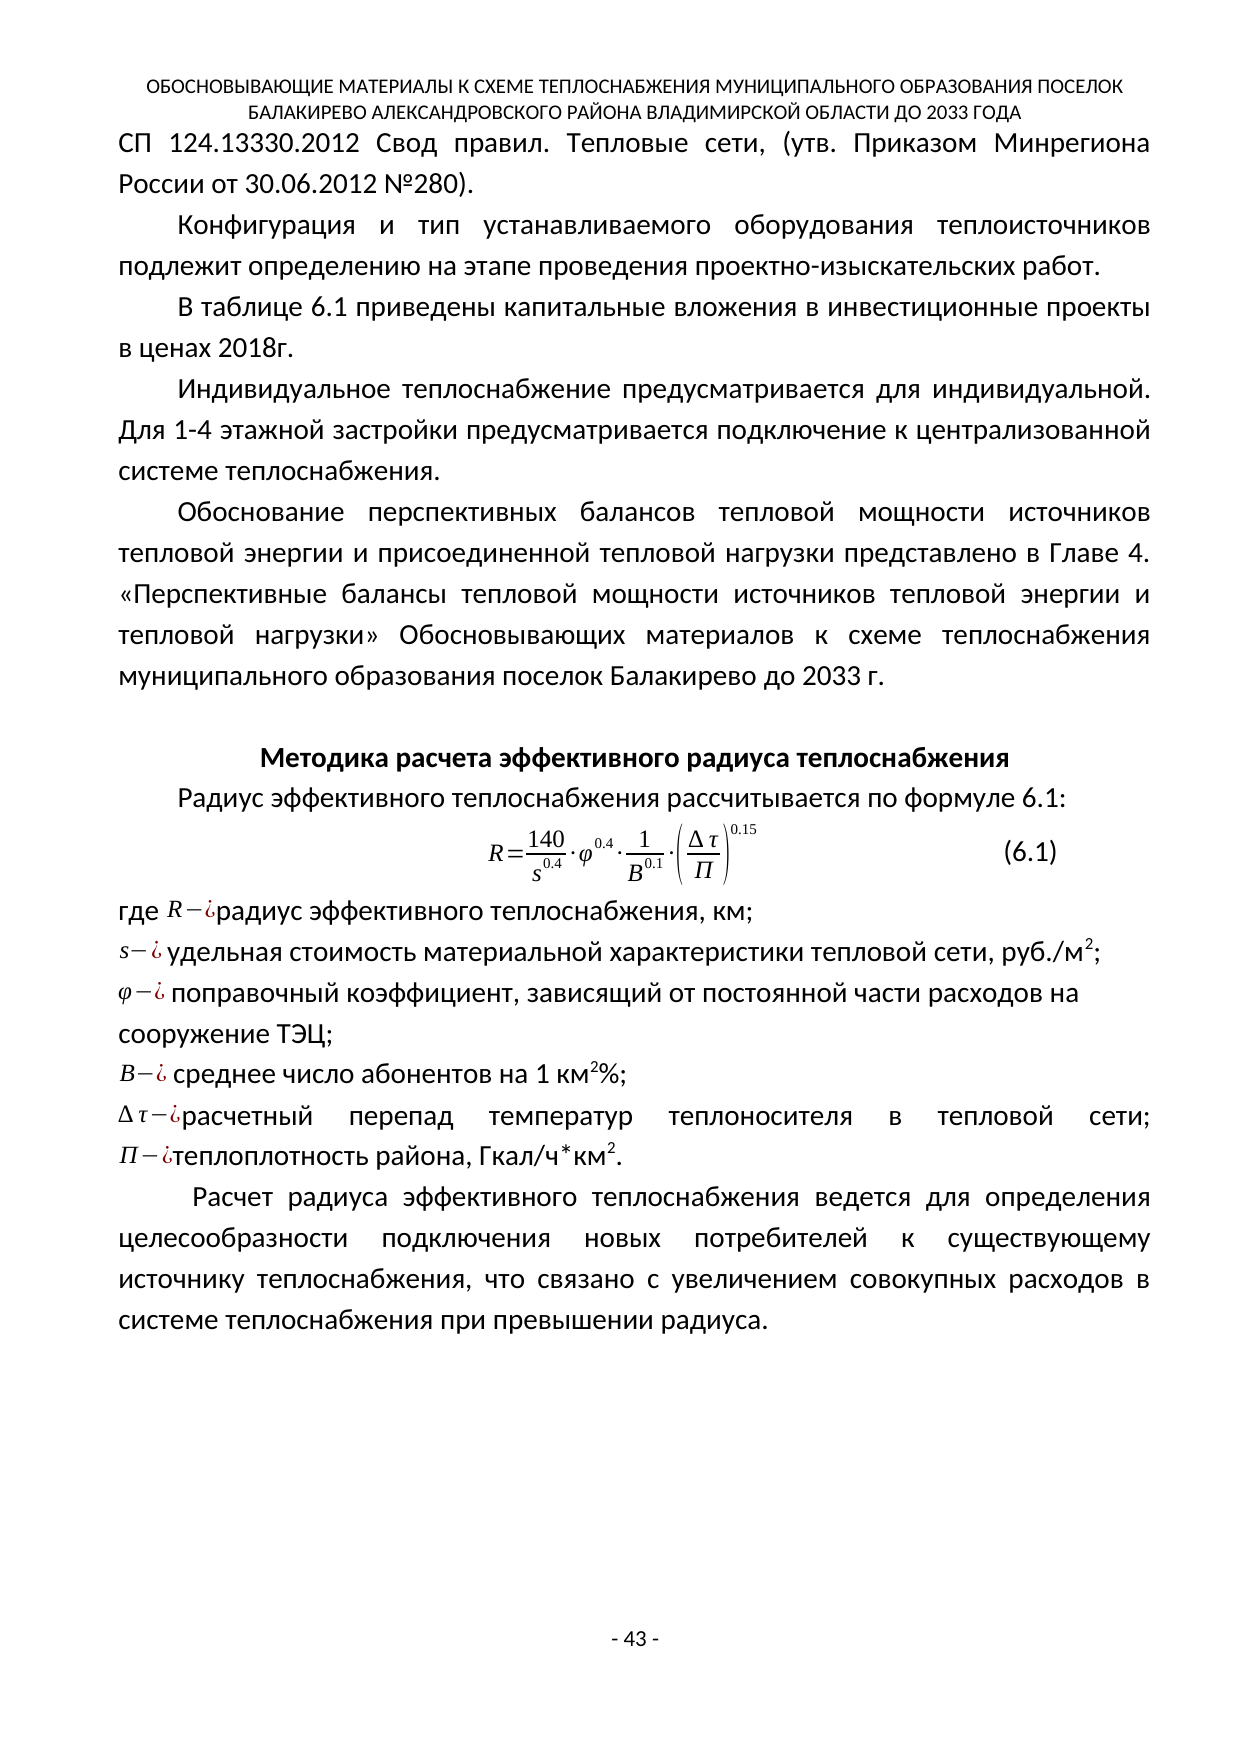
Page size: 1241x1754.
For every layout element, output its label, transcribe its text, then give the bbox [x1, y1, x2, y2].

text удельная стоимость материальной характеристики тепловой сети, руб./м2; [118, 933, 1152, 968]
text среднее число абонентов на 1 км2%; [118, 1056, 1152, 1091]
text В таблице 6.1 приведены капитальные вложения в инвестиционные проекты в ценах 2018г. [118, 288, 1152, 365]
text где радиус эффективного теплоснабжения, км; [118, 892, 1152, 927]
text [118, 124, 1152, 201]
text сооружение ТЭЦ; [118, 1015, 1152, 1050]
text Расчет радиуса эффективного теплоснабжения ведется для определения целесообразности подключения новых потребителей к существующему источнику теплоснабжения, что связано с увеличением совокупных расходов в системе теплоснабжения при превышении радиуса. [118, 1178, 1152, 1337]
text Конфигурация и тип устанавливаемого оборудования теплоисточников подлежит определению на этапе проведения проектно-изыскательских работ. [118, 206, 1152, 283]
text расчетный перепад температур теплоносителя в тепловой сети; теплоплотность района, Гкал/ч*км2. [118, 1097, 1152, 1173]
text Обоснование перспективных балансов тепловой мощности источников тепловой энергии и присоединенной тепловой нагрузки представлено в Главе 4. «Перспективные балансы тепловой мощности источников тепловой энергии и тепловой нагрузки» Обосновывающих материалов к схеме теплоснабжения муниципального образования поселок Балакирево до 2033 г. [118, 493, 1152, 692]
text Методика расчета эффективного радиуса теплоснабжения [118, 739, 1152, 774]
text (6.1) [413, 821, 1152, 887]
text Индивидуальное теплоснабжение предусматривается для индивидуальной. Для 1-4 этажной застройки предусматривается подключение к централизованной системе теплоснабжения. [118, 370, 1152, 488]
text Радиус эффективного теплоснабжения рассчитывается по формуле 6.1: [118, 779, 1152, 815]
text поправочный коэффициент, зависящий от постоянной части расходов на [118, 974, 1152, 1009]
